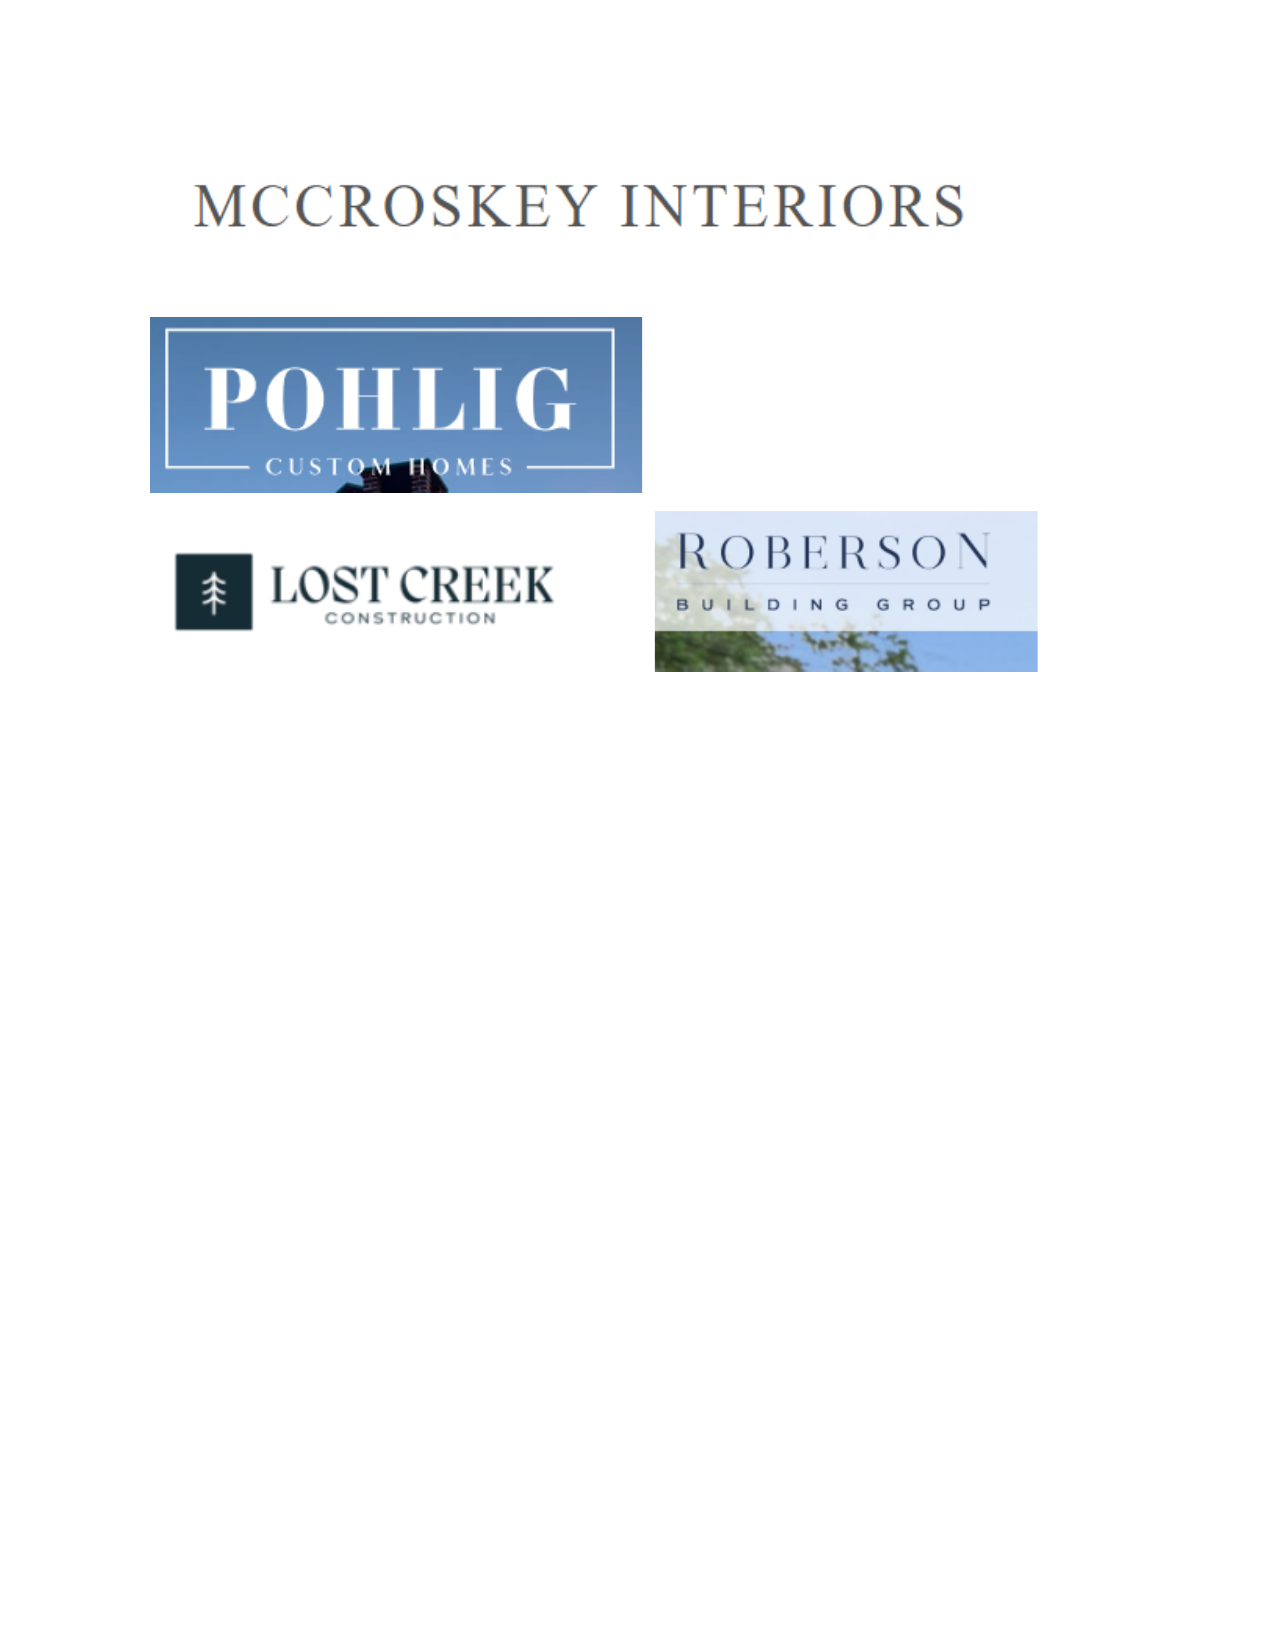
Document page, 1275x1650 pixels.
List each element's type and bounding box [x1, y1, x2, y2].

picture [150, 150, 993, 252]
picture [150, 511, 1038, 672]
picture [150, 317, 643, 493]
